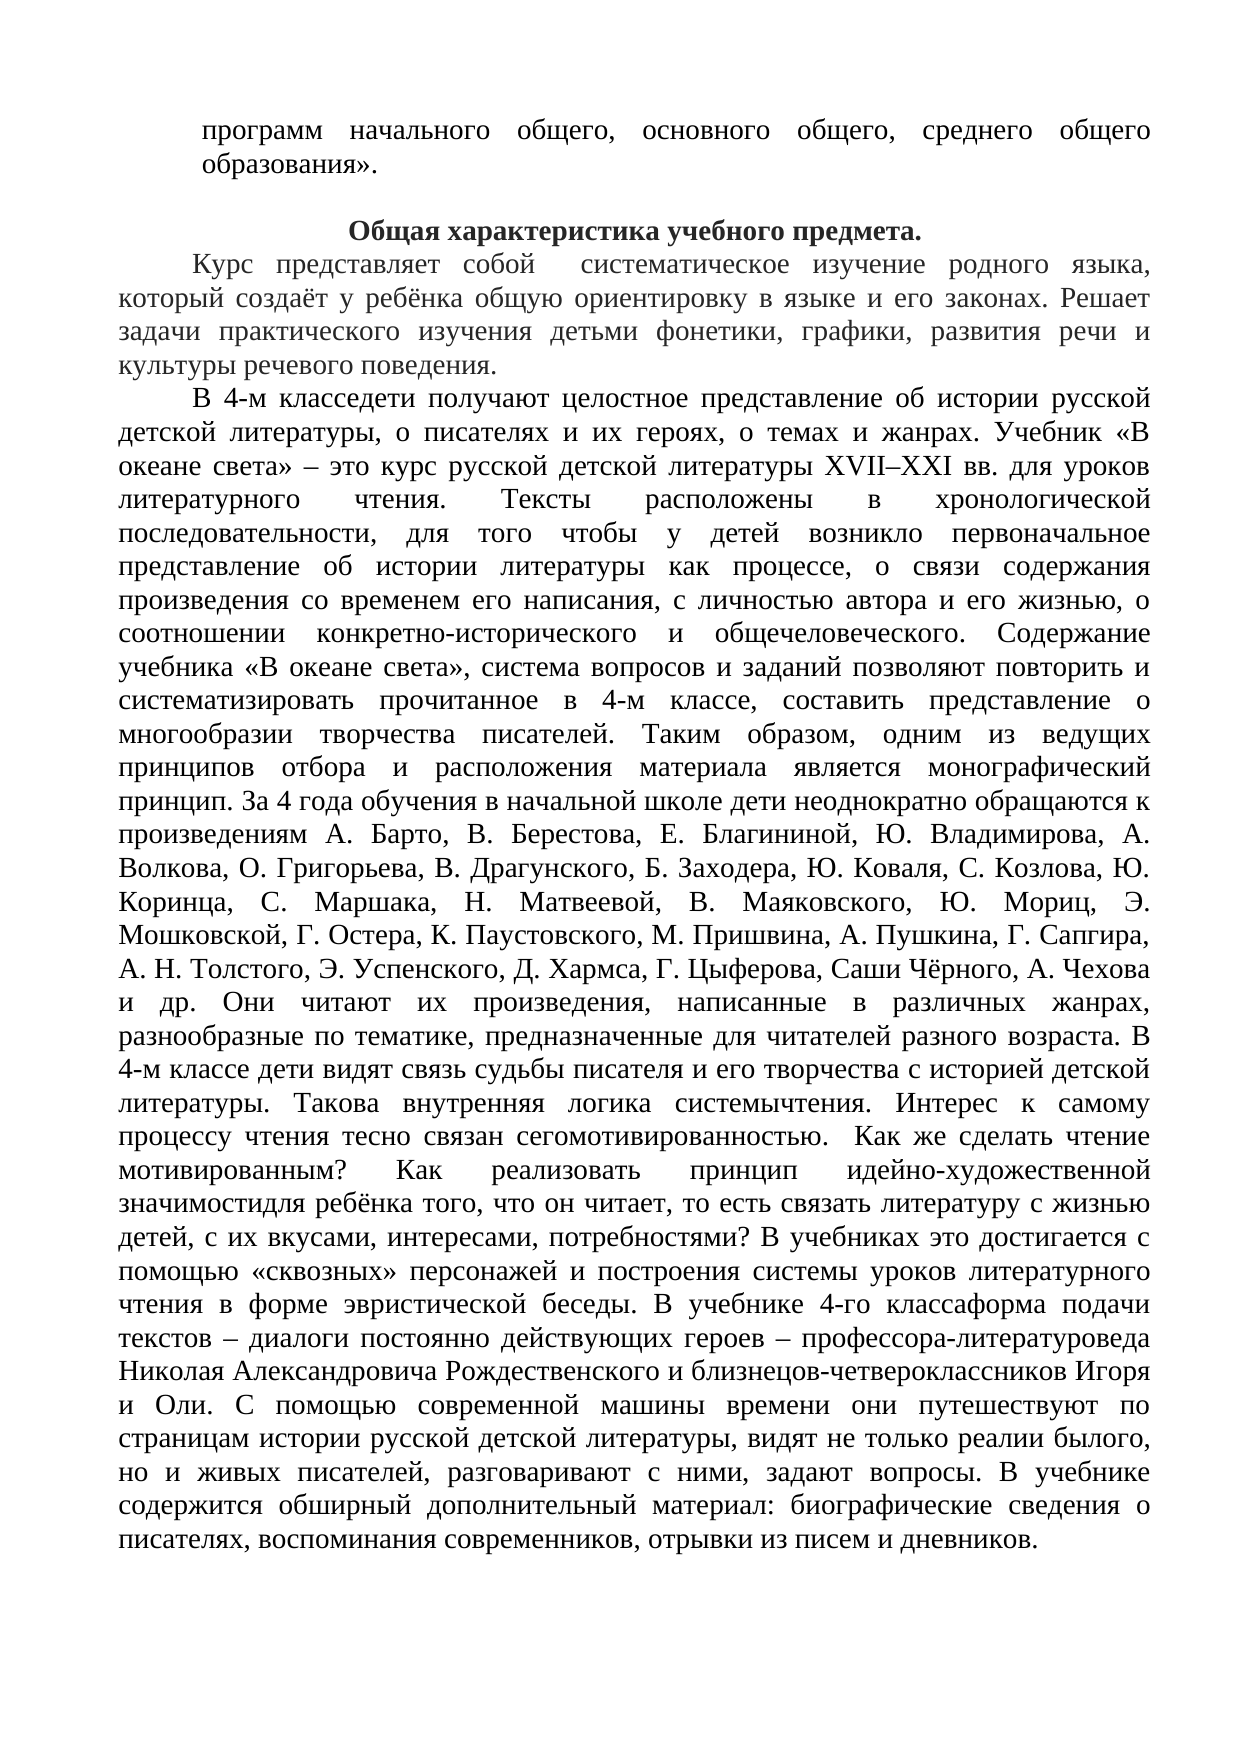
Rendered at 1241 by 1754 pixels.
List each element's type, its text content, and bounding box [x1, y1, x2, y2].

text В 4-м класседети получают целостное представление об истории русской детской литературы, о писателях и их героях, о темах и жанрах. Учебник «В океане света» – это курс русской детской литературы XVII–XXI вв. для уроков литературного чтения. Тексты расположены в хронологической последовательности, для того чтобы у детей возникло первоначальное представление об истории литературы как процессе, о связи содержания произведения со временем его написания, с личностью автора и его жизнью, о соотношении конкретно-исторического и общечеловеческого. Содержание учебника «В океане света», система вопросов и заданий позволяют повторить и систематизировать прочитанное в 4-м классе, составить представление о многообразии творчества писателей. Таким образом, одним из ведущих принципов отбора и расположения материала является монографический принцип. За 4 года обучения в начальной школе дети неоднократно обращаются к произведениям А. Барто, В. Берестова, Е. Благининой, Ю. Владимирова, А. Волкова, О. Григорьева, В. Драгунского, Б. Заходера, Ю. Коваля, С. Козлова, Ю. Коринца, С. Маршака, Н. Матвеевой, В. Маяковского, Ю. Мориц, Э. Мошковской, Г. Остера, К. Паустовского, М. Пришвина, А. Пушкина, Г. Сапгира, А. Н. Толстого, Э. Успенского, Д. Хармса, Г. Цыферова, Саши Чёрного, А. Чехова и др. Они читают их произведения, написанные в различных жанрах, разнообразные по тематике, предназначенные для читателей разного возраста. В 4-м классе дети видят связь судьбы писателя и его творчества с историей детской литературы. Такова внутренняя логика системычтения. Интерес к самому процессу чтения тесно связан сегомотивированностью. Как же сделать чтение мотивированным? Как реализовать принцип идейно-художественной значимостидля ребёнка того, что он читает, то есть связать литературу с жизнью детей, с их вкусами, интересами, потребностями? В учебниках это достигается с помощью «сквозных» персонажей и построения системы уроков литературного чтения в форме эвристической беседы. В учебнике 4-го классаформа подачи текстов – диалоги постоянно действующих героев – профессора-литературоведа Николая Александровича Рождественского и близнецов-четвероклассников Игоря и Оли. С помощью современной машины времени они путешествуют по страницам истории русской детской литературы, видят не только реалии былого, но и живых писателей, разговаривают с ними, задают вопросы. В учебнике содержится обширный дополнительный материал: биографические сведения о писателях, воспоминания современников, отрывки из писем и дневников. [118, 381, 1152, 1554]
text Курс представляет собой систематическое изучение родного языка, который создаёт у ребёнка общую ориентировку в языке и его законах. Решает задачи практического изучения детьми фонетики, графики, развития речи и культуры речевого поведения. [118, 246, 1152, 381]
text Общая характеристика учебного предмета. [118, 213, 1152, 246]
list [162, 112, 1152, 179]
